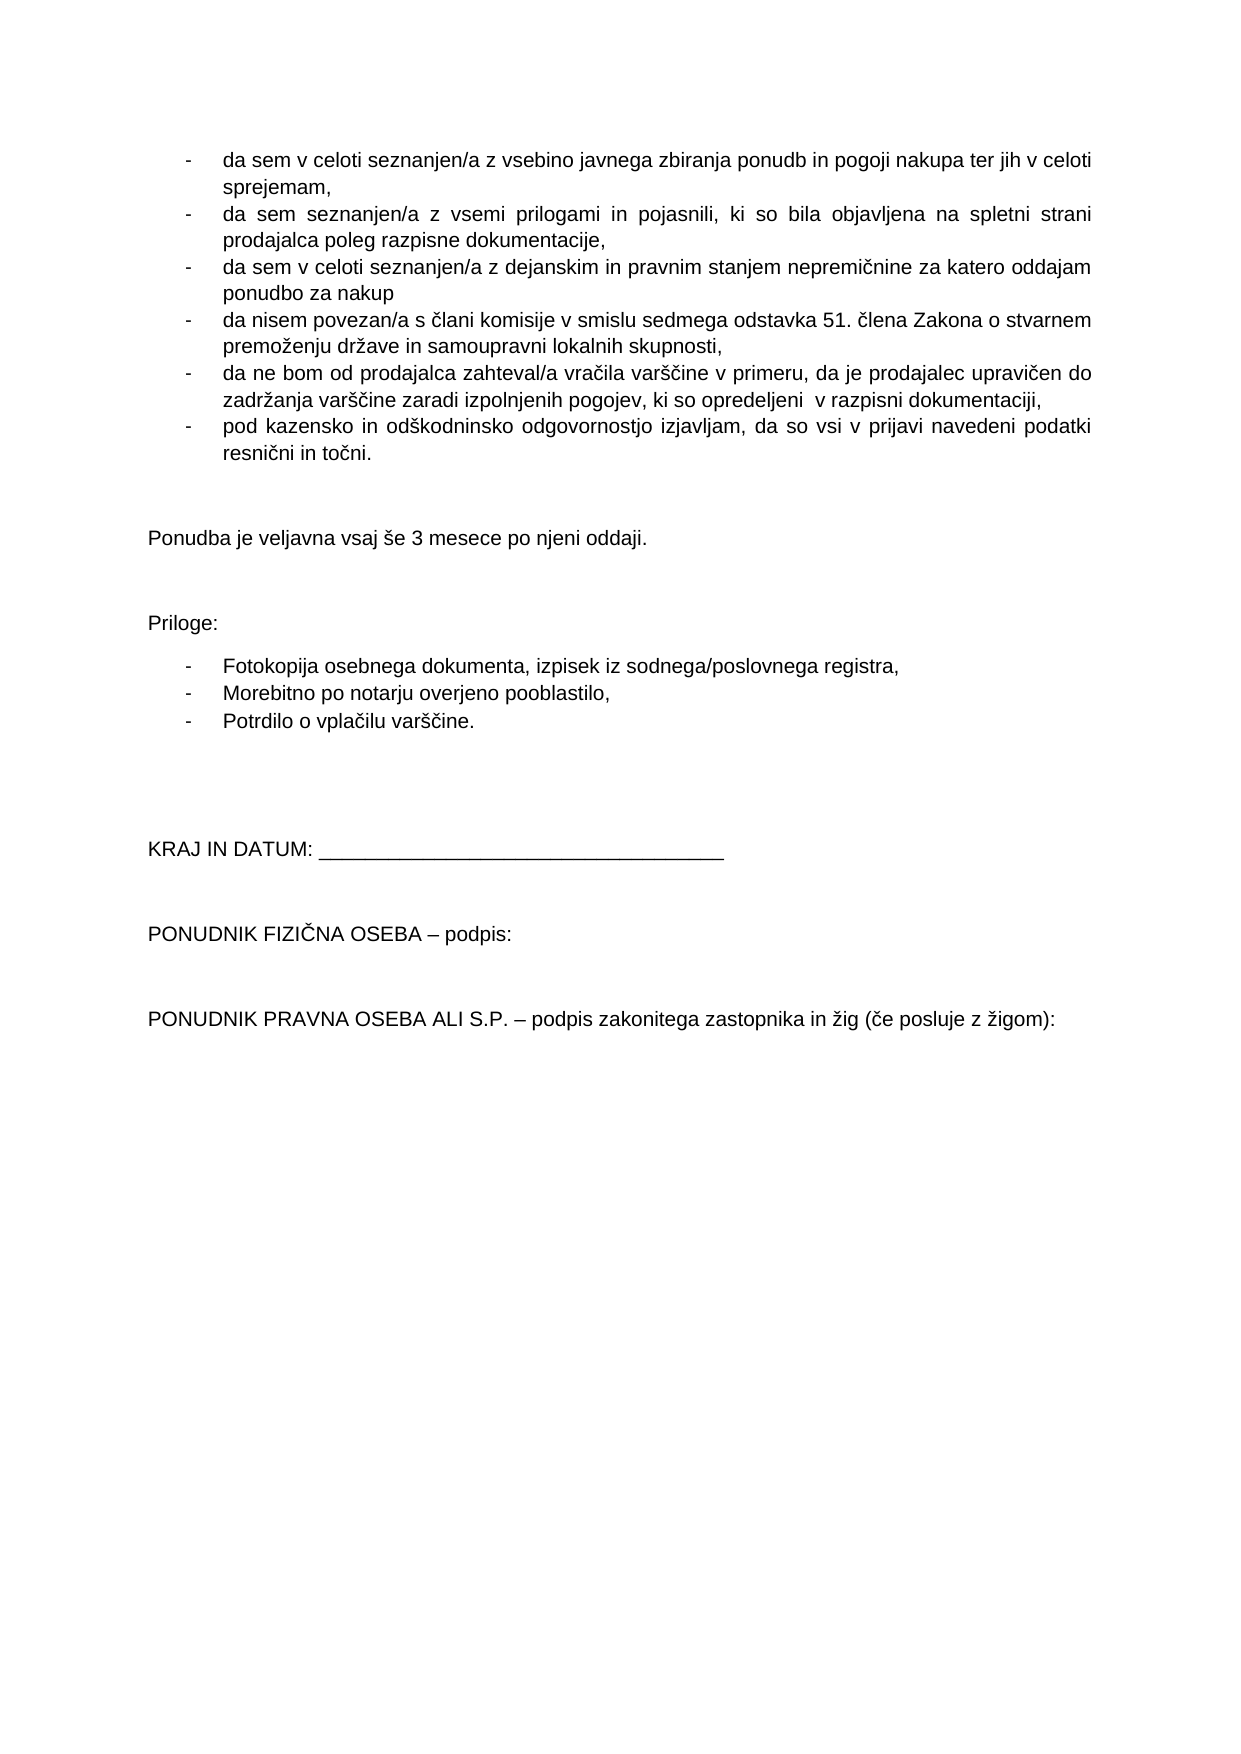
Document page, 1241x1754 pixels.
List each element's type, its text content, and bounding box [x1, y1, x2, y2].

list da ne bom od prodajalca zahteval/a vračila varščine v primeru, da je prodajalec upravičen do zadržanja varščine zaradi izpolnjenih pogojev, ki so opredeljeni v razpisni dokumentaciji, [185, 360, 1093, 411]
list da sem seznanjen/a z vsemi prilogami in pojasnili, ki so bila objavljena na spletni strani prodajalca poleg razpisne dokumentacije, [185, 201, 1093, 252]
list da sem v celoti seznanjen/a z dejanskim in pravnim stanjem nepremičnine za katero oddajam ponudbo za nakup [185, 254, 1093, 305]
text PONUDNIK PRAVNA OSEBA ALI S.P. – podpis zakonitega zastopnika in žig (če posluje z žigom): [148, 1007, 1093, 1031]
list Fotokopija osebnega dokumenta, izpisek iz sodnega/poslovnega registra, [185, 653, 1093, 678]
list pod kazensko in odškodninsko odgovornostjo izjavljam, da so vsi v prijavi navedeni podatki resnični in točni. [185, 413, 1093, 464]
text Priloge: [148, 611, 1093, 634]
list da nisem povezan/a s člani komisije v smislu sedmega odstavka 51. člena Zakona o stvarnem premoženju države in samoupravni lokalnih skupnosti, [185, 307, 1093, 358]
text KRAJ IN DATUM: ___________________________________ [148, 837, 1093, 861]
text PONUDNIK FIZIČNA OSEBA – podpis: [148, 922, 1093, 946]
text Ponudba je veljavna vsaj še 3 mesece po njeni oddaji. [148, 526, 1093, 549]
list da sem v celoti seznanjen/a z vsebino javnega zbiranja ponudb in pogoji nakupa ter jih v celoti sprejemam, [185, 148, 1093, 199]
list Potrdilo o vplačilu varščine. [185, 708, 1093, 733]
list Morebitno po notarju overjeno pooblastilo, [185, 680, 1093, 706]
